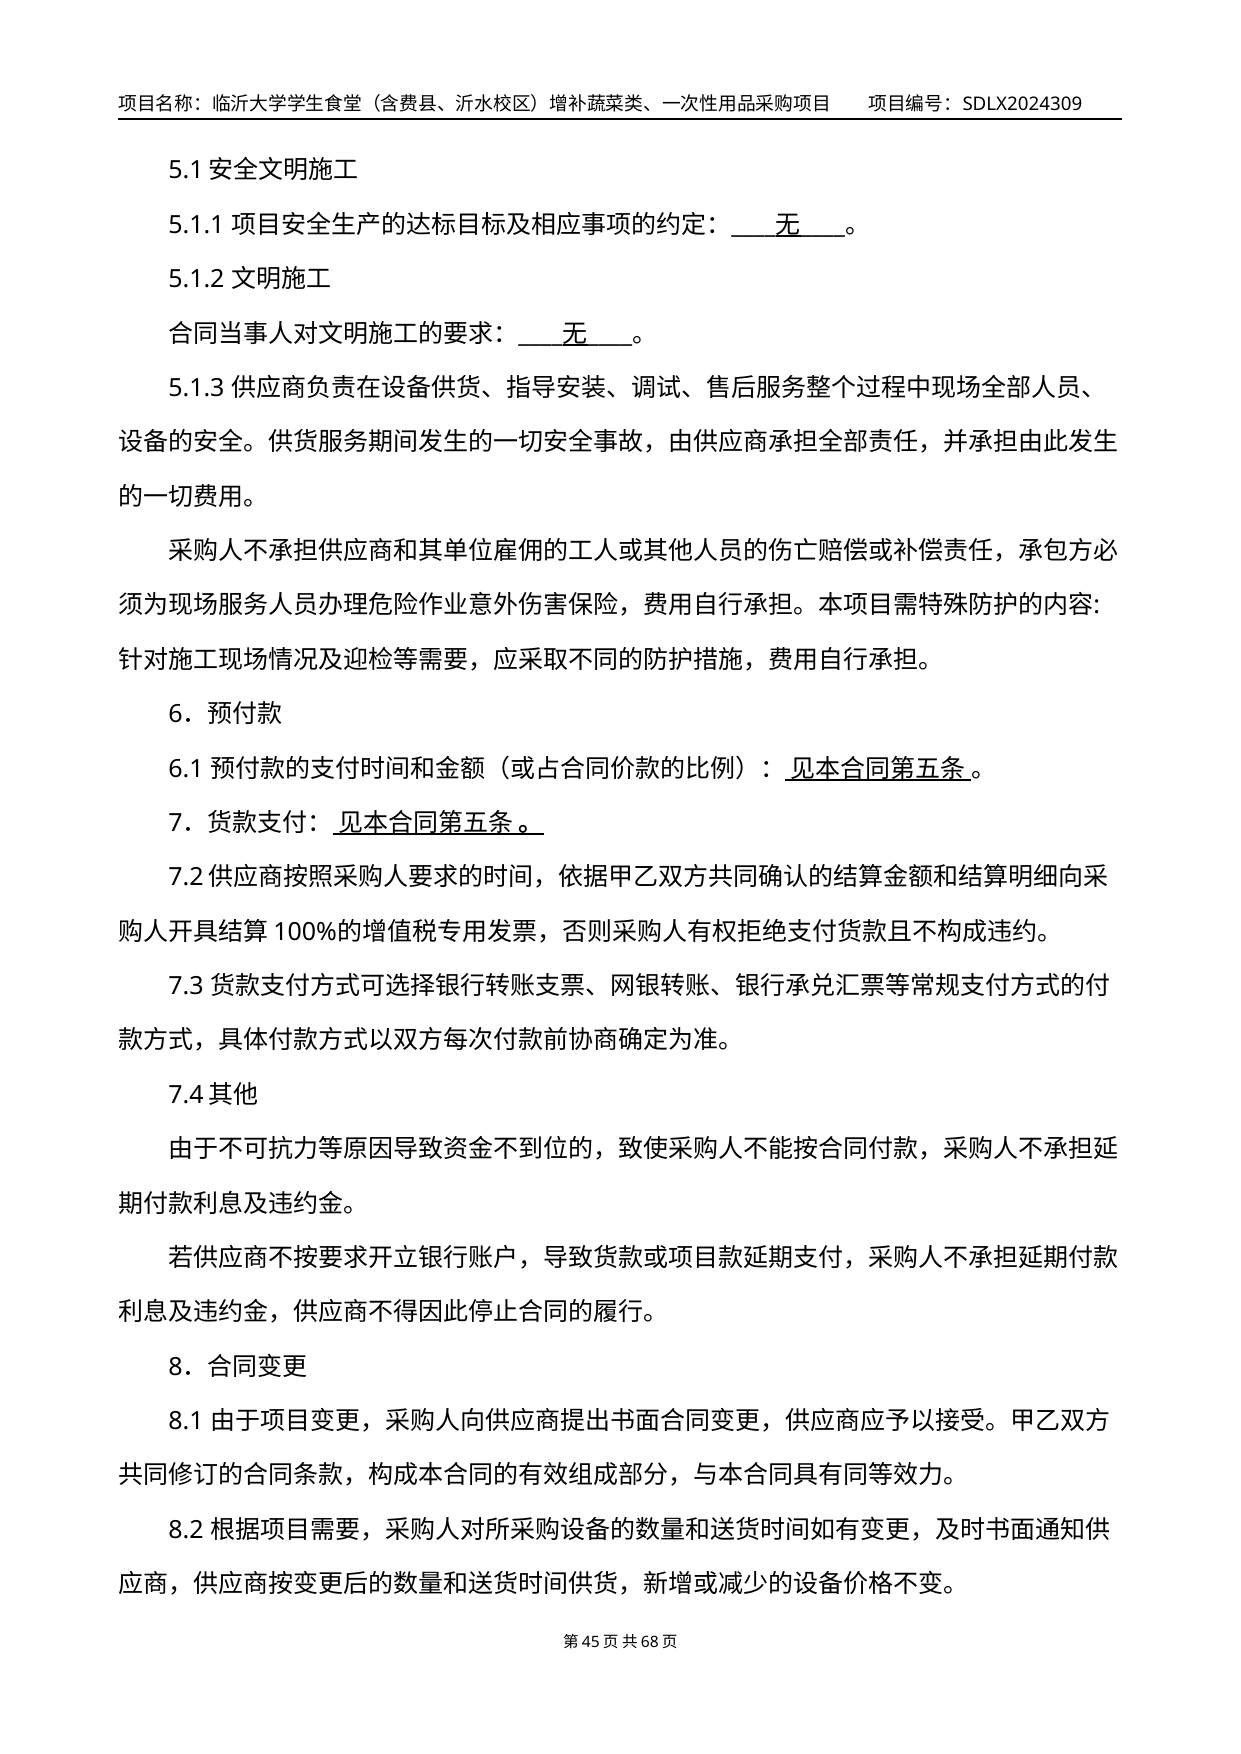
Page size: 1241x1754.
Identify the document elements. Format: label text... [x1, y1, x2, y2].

text 5.1.3 供应商负责在设备供货、指导安装、调试、售后服务整个过程中现场全部人员、设备的安全。供货服务期间发生的一切安全事故，由供应商承担全部责任，并承担由此发生的一切费用。 [118, 367, 1122, 512]
text 由于不可抗力等原因导致资金不到位的，致使采购人不能按合同付款，采购人不承担延期付款利息及违约金。 [118, 1129, 1122, 1219]
text 6．预付款 [118, 694, 1122, 730]
text 7．货款支付： 见本合同第五条 。 [118, 802, 1122, 839]
text 8．合同变更 [118, 1346, 1122, 1382]
text 采购人不承担供应商和其单位雇佣的工人或其他人员的伤亡赔偿或补偿责任，承包方必须为现场服务人员办理危险作业意外伤害保险，费用自行承担。本项目需特殊防护的内容:针对施工现场情况及迎检等需要，应采取不同的防护措施，费用自行承担。 [118, 531, 1122, 676]
text 8.2 根据项目需要，采购人对所采购设备的数量和送货时间如有变更，及时书面通知供应商，供应商按变更后的数量和送货时间供货，新增或减少的设备价格不变。 [118, 1509, 1122, 1600]
text 7.3 货款支付方式可选择银行转账支票、网银转账、银行承兑汇票等常规支付方式的付款方式，具体付款方式以双方每次付款前协商确定为准。 [118, 966, 1122, 1056]
text 8.1 由于项目变更，采购人向供应商提出书面合同变更，供应商应予以接受。甲乙双方共同修订的合同条款，构成本合同的有效组成部分，与本合同具有同等效力。 [118, 1401, 1122, 1491]
text 7.4其他 [118, 1074, 1122, 1111]
text 5.1.1 项目安全生产的达标目标及相应事项的约定：____无____。 [118, 204, 1122, 241]
text 若供应商不按要求开立银行账户，导致货款或项目款延期支付，采购人不承担延期付款利息及违约金，供应商不得因此停止合同的履行。 [118, 1237, 1122, 1328]
text 5.1安全文明施工 [118, 150, 1122, 186]
text 7.2供应商按照采购人要求的时间，依据甲乙双方共同确认的结算金额和结算明细向采购人开具结算100%的增值税专用发票，否则采购人有权拒绝支付货款且不构成违约。 [118, 857, 1122, 947]
text 6.1 预付款的支付时间和金额（或占合同价款的比例）： 见本合同第五条 。 [118, 748, 1122, 784]
text 合同当事人对文明施工的要求：____无____。 [118, 313, 1122, 349]
text 5.1.2 文明施工 [118, 259, 1122, 295]
